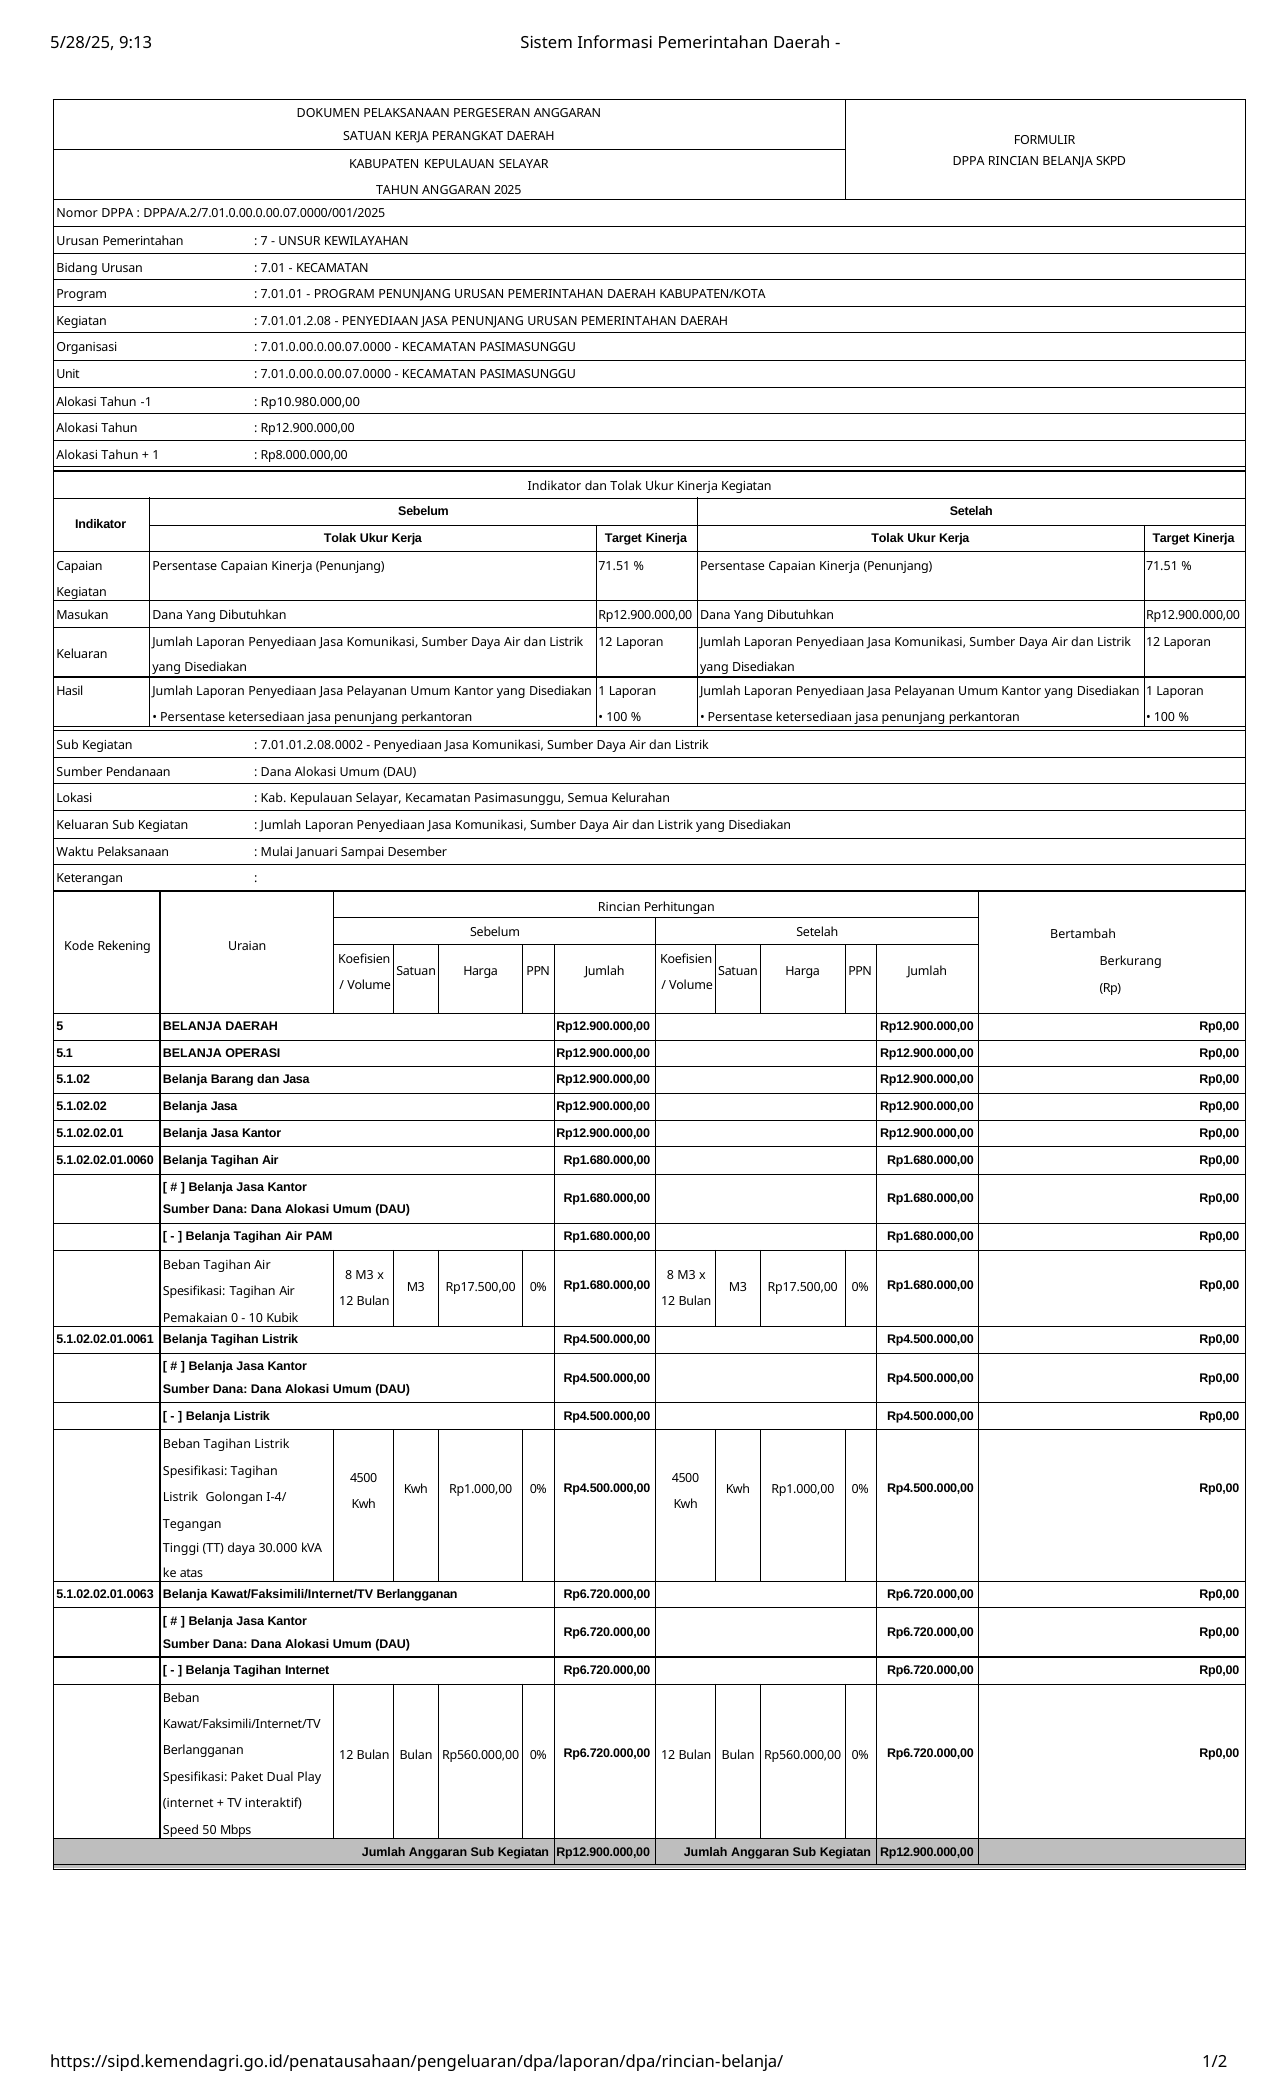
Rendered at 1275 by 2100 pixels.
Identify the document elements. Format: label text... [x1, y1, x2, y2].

table_cell Sub Kegiatan : 7.01.01.2.08.0002 - Penyediaan Jasa Komunikasi, Sumber Daya Air dan Listrik [54, 731, 1245, 757]
table_cell Capaian Kegiatan [54, 552, 149, 600]
table_cell 8 M3 x 12 Bulan [656, 1251, 715, 1326]
table_cell [656, 1094, 876, 1120]
table_cell Rp0,00 [979, 1014, 1245, 1039]
table_cell Rp6.720.000,00 [555, 1608, 655, 1656]
table_cell Rp0,00 [979, 1327, 1245, 1353]
table_cell Rp1.680.000,00 [877, 1175, 978, 1223]
table_cell [656, 1041, 876, 1066]
table_cell Jumlah [877, 945, 978, 1012]
table_cell Rp12.900.000,00 [597, 601, 697, 627]
table_cell 5.1.02 [54, 1067, 159, 1093]
table_cell Sebelum [334, 918, 655, 944]
table_cell Dana Yang Dibutuhkan [698, 601, 1144, 627]
table_header DOKUMEN PELAKSANAAN PERGESERAN ANGGARAN SATUAN KERJA PERANGKAT DAERAH [54, 100, 845, 149]
table_cell Kwh [394, 1430, 438, 1581]
table_cell Alokasi Tahun + 1 : Rp8.000.000,00 [54, 441, 1245, 466]
table_cell [656, 1582, 876, 1607]
table_cell 5.1.02.02.01.0061 [54, 1327, 159, 1353]
table_cell Jumlah Laporan Penyediaan Jasa Pelayanan Umum Kantor yang Disediakan Persentase ketersediaan jasa penunjang perkantoran [150, 678, 596, 726]
table_cell [54, 1251, 159, 1326]
table_cell Setelah [656, 918, 978, 944]
table_cell Rp0,00 [979, 1608, 1245, 1656]
table_cell [656, 1354, 876, 1402]
table_cell Rp1.680.000,00 [555, 1251, 655, 1326]
table_cell Rp6.720.000,00 [877, 1582, 978, 1607]
table_cell 5.1.02.02 [54, 1094, 159, 1120]
table_cell Beban Tagihan Air Spesifikasi: Tagihan Air Pemakaian 0 - 10 Kubik [161, 1251, 333, 1326]
table_cell 5.1.02.02.01.0060 [54, 1147, 159, 1173]
table_cell 0% [846, 1430, 876, 1581]
table_cell Waktu Pelaksanaan : Mulai Januari Sampai Desember [54, 839, 1245, 863]
table_cell Koefisien / Volume [656, 945, 715, 1012]
table_cell Keluaran Sub Kegiatan : Jumlah Laporan Penyediaan Jasa Komunikasi, Sumber Daya Air dan Listrik yang Disediakan [54, 811, 1245, 837]
table_cell 4500 Kwh [334, 1430, 393, 1581]
table_cell Target Kinerja [1145, 526, 1245, 551]
table_cell Rp1.680.000,00 [877, 1251, 978, 1326]
table_cell 0% [523, 1430, 554, 1581]
table_cell [ - ] Belanja Tagihan Air PAM [161, 1224, 554, 1250]
table_cell Rp4.500.000,00 [877, 1354, 978, 1402]
table_cell Jumlah Anggaran Sub Kegiatan [656, 1839, 876, 1864]
table_cell Sumber Pendanaan : Dana Alokasi Umum (DAU) [54, 758, 1245, 783]
table_cell Rp0,00 [979, 1403, 1245, 1429]
table_cell Rp4.500.000,00 [555, 1354, 655, 1402]
table_cell Rp0,00 [979, 1067, 1245, 1093]
table_cell [54, 1403, 159, 1429]
table_cell Rp12.900.000,00 [555, 1121, 655, 1146]
table_cell 8 M3 x 12 Bulan [334, 1251, 393, 1326]
table_cell Target Kinerja [597, 526, 697, 551]
table_cell 12 Bulan [656, 1685, 715, 1838]
table_cell Bidang Urusan : 7.01 - KECAMATAN [54, 254, 1245, 279]
table_cell Kwh [716, 1430, 760, 1581]
table_cell Beban Tagihan Listrik Spesifikasi: Tagihan Listrik Golongan I-4/ Tegangan Tinggi (TT) daya 30.000 kVA ke atas [161, 1430, 333, 1581]
table_cell 5.1.02.02.01.0063 [54, 1582, 159, 1607]
table_cell Rp6.720.000,00 [877, 1658, 978, 1683]
table_cell Rp12.900.000,00 [555, 1094, 655, 1120]
table_cell Kode Rekening [54, 892, 159, 1012]
table_cell Hasil [54, 678, 149, 726]
table_cell Persentase Capaian Kinerja (Penunjang) [698, 552, 1144, 600]
table_cell BELANJA OPERASI [161, 1041, 554, 1066]
table_cell Jumlah Laporan Penyediaan Jasa Komunikasi, Sumber Daya Air dan Listrik yang Disediakan [150, 628, 596, 676]
table_cell [656, 1224, 876, 1250]
table_cell Rp6.720.000,00 [555, 1685, 655, 1838]
table_cell 4500 Kwh [656, 1430, 715, 1581]
table_cell Rp6.720.000,00 [555, 1658, 655, 1683]
table_header FORMULIR [846, 100, 1245, 149]
table_cell Rp0,00 [979, 1251, 1245, 1326]
table_cell Rp1.000,00 [439, 1430, 522, 1581]
table_cell 0% [846, 1251, 876, 1326]
table_cell Uraian [161, 892, 333, 1012]
table_cell [ # ] Belanja Jasa Kantor Sumber Dana: Dana Alokasi Umum (DAU) [161, 1175, 554, 1223]
table_cell Setelah [698, 499, 1245, 525]
table_cell Rp0,00 [979, 1041, 1245, 1066]
table_cell 71.51 % [1145, 552, 1245, 600]
table_cell [ - ] Belanja Tagihan Internet [161, 1658, 554, 1683]
table_cell Persentase Capaian Kinerja (Penunjang) [150, 552, 596, 600]
table_cell 0% [846, 1685, 876, 1838]
table_cell Nomor DPPA : DPPA/A.2/7.01.0.00.0.00.07.0000/001/2025 [54, 200, 1245, 226]
table_cell Belanja Tagihan Air [161, 1147, 554, 1173]
table_cell Rp12.900.000,00 [877, 1121, 978, 1146]
table_cell Rp0,00 [979, 1685, 1245, 1838]
table_cell 1 Laporan 100 % [597, 678, 697, 726]
table_cell Koefisien / Volume [334, 945, 393, 1012]
table_cell [ # ] Belanja Jasa Kantor Sumber Dana: Dana Alokasi Umum (DAU) [161, 1608, 554, 1656]
table_cell [656, 1608, 876, 1656]
table_cell Rp12.900.000,00 [555, 1067, 655, 1093]
table_cell [54, 1658, 159, 1683]
table_cell 5 [54, 1014, 159, 1039]
table_cell Harga [439, 945, 522, 1012]
table_cell Sebelum [150, 499, 697, 525]
table_cell Rincian Perhitungan [334, 892, 978, 917]
table_cell Rp1.680.000,00 [555, 1147, 655, 1173]
table_cell [656, 1403, 876, 1429]
table_cell DPPA RINCIAN BELANJA SKPD [846, 149, 1245, 198]
table_cell Rp4.500.000,00 [877, 1327, 978, 1353]
table_cell [54, 1224, 159, 1250]
table_cell Rp12.900.000,00 [555, 1041, 655, 1066]
table_cell Rp17.500,00 [761, 1251, 845, 1326]
table_cell Rp12.900.000,00 [555, 1014, 655, 1039]
table_cell 12 Laporan [597, 628, 697, 676]
table_cell Rp0,00 [979, 1658, 1245, 1683]
table_cell [656, 1175, 876, 1223]
table_cell Alokasi Tahun -1 : Rp10.980.000,00 [54, 388, 1245, 413]
table_cell Bulan [394, 1685, 438, 1838]
table_cell Rp12.900.000,00 [1145, 601, 1245, 627]
table_cell PPN [523, 945, 554, 1012]
table_cell Rp12.900.000,00 [877, 1839, 978, 1864]
table_cell Jumlah [555, 945, 655, 1012]
table_cell Rp0,00 [979, 1582, 1245, 1607]
table_cell Rp12.900.000,00 [877, 1041, 978, 1066]
table_cell Rp6.720.000,00 [877, 1608, 978, 1656]
table_cell [54, 1354, 159, 1402]
table_cell Rp12.900.000,00 [877, 1067, 978, 1093]
table_cell Rp1.680.000,00 [555, 1175, 655, 1223]
table_cell Indikator dan Tolak Ukur Kinerja Kegiatan [54, 472, 1245, 497]
table_cell Rp1.680.000,00 [877, 1147, 978, 1173]
table_cell Rp12.900.000,00 [877, 1014, 978, 1039]
table_cell Belanja Barang dan Jasa [161, 1067, 554, 1093]
table_cell Rp1.680.000,00 [877, 1224, 978, 1250]
table_cell Jumlah Laporan Penyediaan Jasa Pelayanan Umum Kantor yang Disediakan Persentase ketersediaan jasa penunjang perkantoran [698, 678, 1144, 726]
table_cell Kegiatan : 7.01.01.2.08 - PENYEDIAAN JASA PENUNJANG URUSAN PEMERINTAHAN DAERAH [54, 307, 1245, 332]
table_cell Rp1.000,00 [761, 1430, 845, 1581]
table_cell Keluaran [54, 628, 149, 676]
table_cell Harga [761, 945, 845, 1012]
table_cell [54, 1685, 159, 1838]
table_cell Rp0,00 [979, 1354, 1245, 1402]
table_cell 71.51 % [597, 552, 697, 600]
table_cell Rp4.500.000,00 [555, 1430, 655, 1581]
table_cell Keterangan : [54, 865, 1245, 890]
table_cell Beban Kawat/Faksimili/Internet/TV Berlangganan Spesifikasi: Paket Dual Play (internet + TV interaktif) Speed 50 Mbps [161, 1685, 333, 1838]
table_cell Belanja Kawat/Faksimili/Internet/TV Berlangganan [161, 1582, 554, 1607]
table_cell Rp0,00 [979, 1224, 1245, 1250]
table_cell [979, 1839, 1245, 1864]
table_cell [656, 1121, 876, 1146]
table_cell Rp0,00 [979, 1430, 1245, 1581]
table_cell Indikator [54, 499, 149, 551]
table_cell Rp1.680.000,00 [555, 1224, 655, 1250]
table_cell M3 [716, 1251, 760, 1326]
table_cell M3 [394, 1251, 438, 1326]
table_cell [656, 1147, 876, 1173]
table_cell Rp6.720.000,00 [877, 1685, 978, 1838]
table_cell 0% [523, 1685, 554, 1838]
table_cell Rp0,00 [979, 1121, 1245, 1146]
table_cell Rp6.720.000,00 [555, 1582, 655, 1607]
table_cell [54, 1430, 159, 1581]
table_cell Tolak Ukur Kerja [698, 526, 1144, 551]
table_cell Masukan [54, 601, 149, 627]
table_cell [656, 1067, 876, 1093]
table_cell Rp0,00 [979, 1147, 1245, 1173]
table_cell Organisasi : 7.01.0.00.0.00.07.0000 - KECAMATAN PASIMASUNGGU [54, 333, 1245, 359]
table_cell KABUPATEN KEPULAUAN SELAYAR TAHUN ANGGARAN 2025 [54, 150, 845, 198]
table_cell Tolak Ukur Kerja [150, 526, 596, 551]
table_cell 12 Laporan [1145, 628, 1245, 676]
table_cell Rp4.500.000,00 [877, 1430, 978, 1581]
table_cell Dana Yang Dibutuhkan [150, 601, 596, 627]
table_cell Alokasi Tahun : Rp12.900.000,00 [54, 414, 1245, 440]
table_cell Belanja Jasa Kantor [161, 1121, 554, 1146]
table_cell Satuan [716, 945, 760, 1012]
table_cell 12 Bulan [334, 1685, 393, 1838]
table_cell Rp560.000,00 [761, 1685, 845, 1838]
table_cell [656, 1658, 876, 1683]
table_cell Jumlah Laporan Penyediaan Jasa Komunikasi, Sumber Daya Air dan Listrik yang Disediakan [698, 628, 1144, 676]
table_cell Rp12.900.000,00 [877, 1094, 978, 1120]
table_cell Rp12.900.000,00 [555, 1839, 655, 1864]
table_cell 0% [523, 1251, 554, 1326]
table_cell Program : 7.01.01 - PROGRAM PENUNJANG URUSAN PEMERINTAHAN DAERAH KABUPATEN/KOTA [54, 280, 1245, 306]
table_cell Bulan [716, 1685, 760, 1838]
table_cell [656, 1014, 876, 1039]
table_cell Satuan [394, 945, 438, 1012]
table_cell Lokasi : Kab. Kepulauan Selayar, Kecamatan Pasimasunggu, Semua Kelurahan [54, 784, 1245, 810]
table_cell Rp17.500,00 [439, 1251, 522, 1326]
table_cell Rp4.500.000,00 [877, 1403, 978, 1429]
table_cell [656, 1327, 876, 1353]
table_cell [ # ] Belanja Jasa Kantor Sumber Dana: Dana Alokasi Umum (DAU) [161, 1354, 554, 1402]
table_cell Belanja Jasa [161, 1094, 554, 1120]
table_cell Rp0,00 [979, 1094, 1245, 1120]
table_cell PPN [846, 945, 876, 1012]
table_cell Rp0,00 [979, 1175, 1245, 1223]
table_cell Rp4.500.000,00 [555, 1403, 655, 1429]
table_cell 1 Laporan 100 % [1145, 678, 1245, 726]
table_cell Urusan Pemerintahan : 7 - UNSUR KEWILAYAHAN [54, 227, 1245, 253]
table_cell Rp4.500.000,00 [555, 1327, 655, 1353]
table_cell 5.1.02.02.01 [54, 1121, 159, 1146]
table_cell BELANJA DAERAH [161, 1014, 554, 1039]
table_cell [54, 1175, 159, 1223]
table_cell Bertambah Berkurang (Rp) [979, 892, 1245, 1012]
table_cell [54, 1608, 159, 1656]
table_cell Unit : 7.01.0.00.0.00.07.0000 - KECAMATAN PASIMASUNGGU [54, 361, 1245, 387]
table_cell Rp560.000,00 [439, 1685, 522, 1838]
table_cell Belanja Tagihan Listrik [161, 1327, 554, 1353]
table_cell Jumlah Anggaran Sub Kegiatan [54, 1839, 554, 1864]
table_cell [ - ] Belanja Listrik [161, 1403, 554, 1429]
table_cell 5.1 [54, 1041, 159, 1066]
